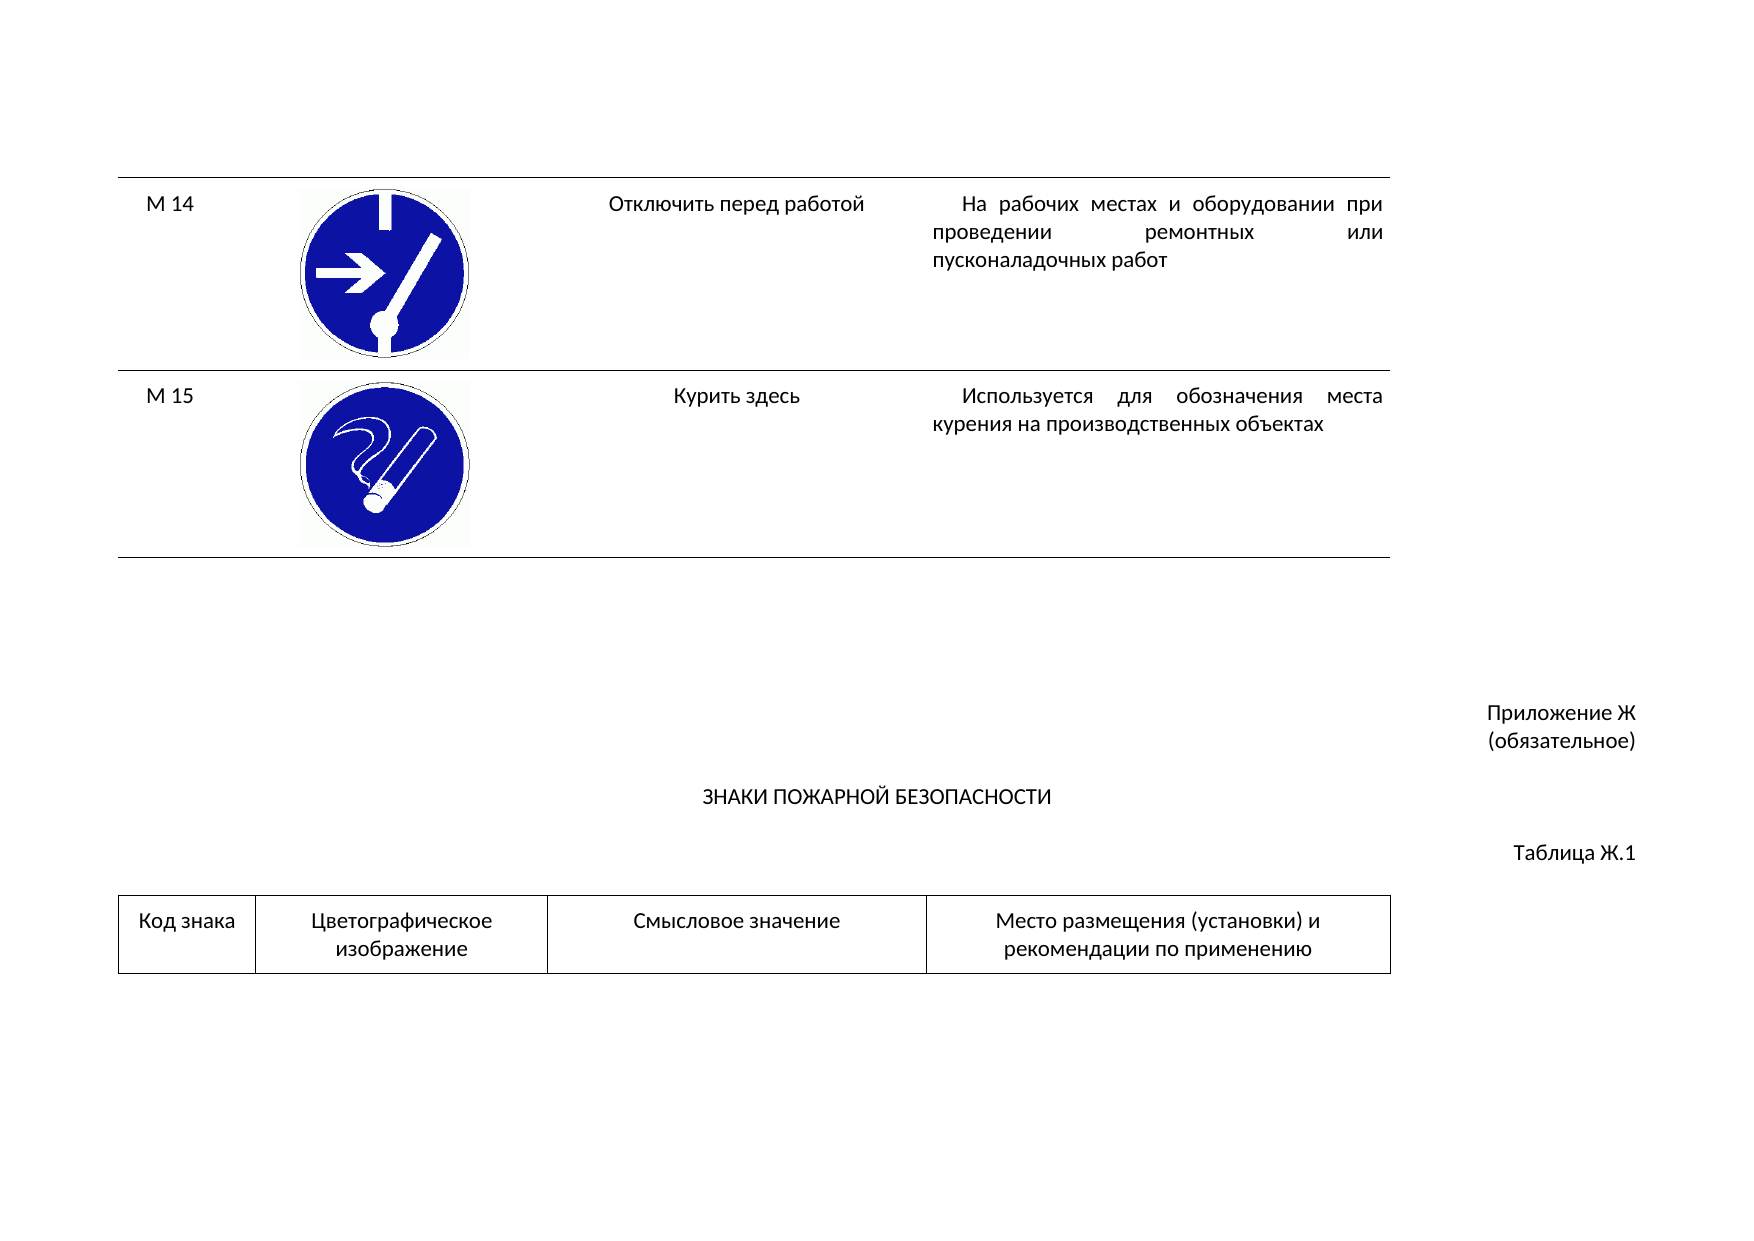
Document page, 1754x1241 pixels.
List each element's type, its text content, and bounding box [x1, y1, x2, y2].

text (обязательное) [118, 726, 1636, 754]
text Таблица Ж.1 [118, 838, 1636, 867]
table_cell Используется для обозначения места курения на производственных объектах [926, 371, 1390, 557]
table_header Цветографическое изображение [256, 896, 547, 973]
table_header Код знака [119, 896, 255, 973]
table_cell Курить здесь [548, 371, 926, 557]
table_cell [221, 371, 548, 557]
text Приложение Ж [118, 698, 1636, 726]
table_cell [221, 178, 548, 369]
table_cell М 15 [118, 371, 221, 557]
table_cell На рабочих местах и оборудовании при проведении ремонтных или пусконаладочных работ [926, 178, 1390, 369]
table_cell М 14 [118, 178, 221, 369]
table_header Место размещения (установки) и рекомендации по применению [927, 896, 1390, 973]
picture [299, 381, 470, 547]
picture [299, 188, 470, 359]
text ЗНАКИ ПОЖАРНОЙ БЕЗОПАСНОСТИ [118, 782, 1636, 811]
table_cell Отключить перед работой [548, 178, 926, 369]
table_header Смысловое значение [548, 896, 926, 973]
